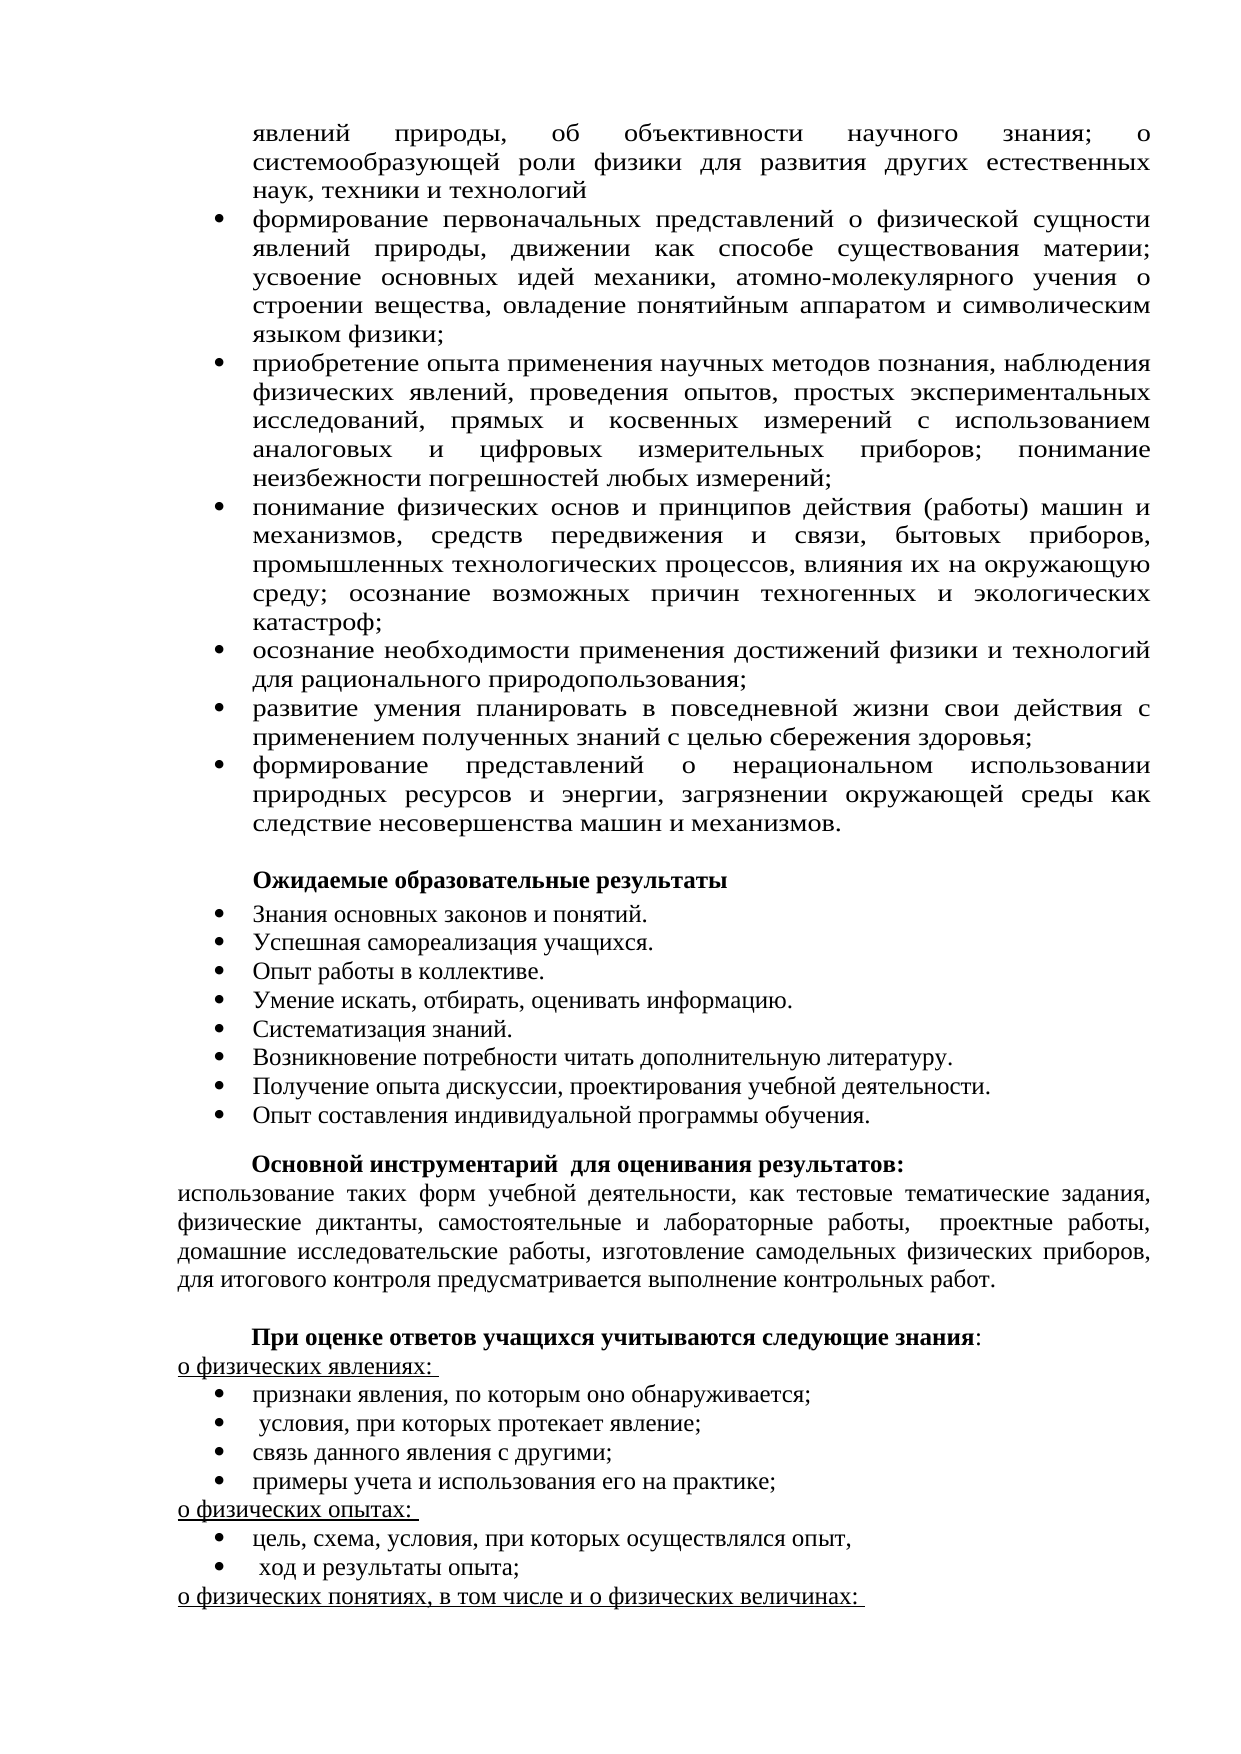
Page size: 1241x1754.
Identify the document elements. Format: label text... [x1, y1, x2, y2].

text использование таких форм учебной деятельности, как тестовые тематические задания, физические диктанты, самостоятельные и лабораторные работы, проектные работы, домашние исследовательские работы, изготовление самодельных физических приборов, для итогового контроля предусматривается выполнение контрольных работ. [177, 1178, 1152, 1293]
list связь данного явления с другими; [215, 1437, 1152, 1466]
list Опыт составления индивидуальной программы обучения. [215, 1100, 1152, 1129]
list осознание необходимости применения достижений физики и технологий для рационального природопользования; [215, 636, 1152, 693]
text Основной инструментарий для оценивания результатов: [177, 1149, 1152, 1178]
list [215, 118, 1152, 204]
list примеры учета и использования его на практике; [215, 1466, 1152, 1494]
list формирование представлений о нерациональном использовании природных ресурсов и энергии, загрязнении окружающей среды как следствие несовершенства машин и механизмов. [215, 751, 1152, 837]
list Получение опыта дискуссии, проектирования учебной деятельности. [215, 1071, 1152, 1100]
list Знания основных законов и понятий. [215, 899, 1152, 927]
list Ожидаемые образовательные результаты [252, 866, 1152, 894]
list развитие умения планировать в повседневной жизни свои действия с применением полученных знаний с целью сбережения здоровья; [215, 693, 1152, 751]
text о физических опытах: [177, 1494, 1152, 1523]
list цель, схема, условия, при которых осуществлялся опыт, [215, 1523, 1152, 1552]
text о физических понятиях, в том числе и о физических величинах: [177, 1581, 1152, 1609]
list формирование первоначальных представлений о физической сущности явлений природы, движении как способе существования материи; усвоение основных идей механики, атомно-молекулярного учения о строении вещества, овладение понятийным аппаратом и символическим языком физики; [215, 204, 1152, 348]
list ход и результаты опыта; [215, 1552, 1152, 1581]
list Умение искать, отбирать, оценивать информацию. [215, 985, 1152, 1014]
list Возникновение потребности читать дополнительную литературу. [215, 1042, 1152, 1071]
text При оценке ответов учащихся учитываются следующие знания: [177, 1322, 1152, 1351]
list Успешная самореализация учащихся. [215, 927, 1152, 956]
list условия, при которых протекает явление; [215, 1408, 1152, 1437]
list Опыт работы в коллективе. [215, 956, 1152, 985]
text о физических явлениях: [177, 1351, 1152, 1379]
list приобретение опыта применения научных методов познания, наблюдения физических явлений, проведения опытов, простых экспериментальных исследований, прямых и косвенных измерений с использованием аналоговых и цифровых измерительных приборов; понимание неизбежности погрешностей любых измерений; [215, 348, 1152, 492]
list понимание физических основ и принципов действия (работы) машин и механизмов, средств передвижения и связи, бытовых приборов, промышленных технологических процессов, влияния их на окружающую среду; осознание возможных причин техногенных и экологических катастроф; [215, 492, 1152, 636]
list признаки явления, по которым оно обнаруживается; [215, 1379, 1152, 1408]
list Систематизация знаний. [215, 1014, 1152, 1042]
